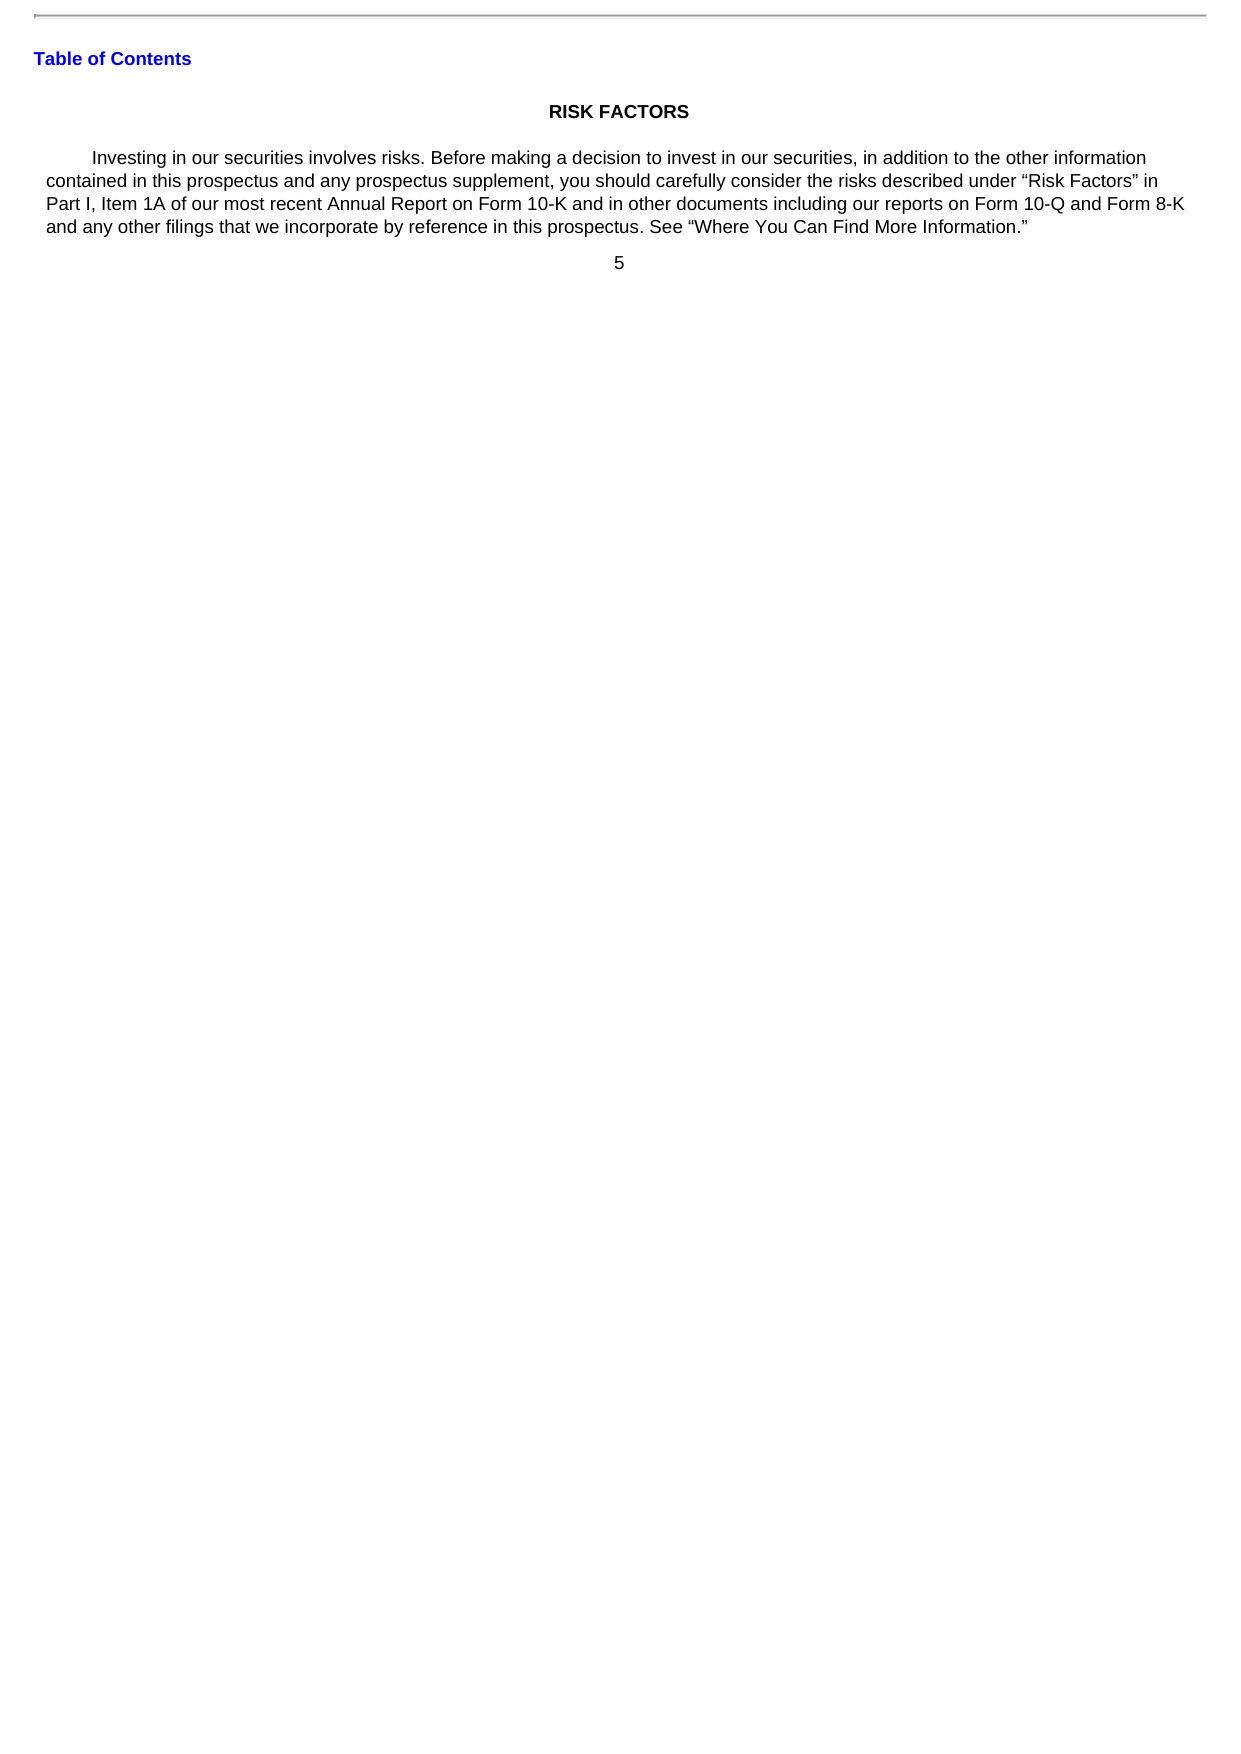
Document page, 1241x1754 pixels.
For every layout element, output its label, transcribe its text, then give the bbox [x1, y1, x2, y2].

text RISK FACTORS [33, 101, 1205, 123]
text 5 [33, 252, 1205, 273]
picture [34, 14, 1207, 19]
text Investing in our securities involves risks. Before making a decision to invest in our securities, in addition to the other information contained in this prospectus and any prospectus supplement, you should carefully consider the risks described under “Risk Factors” in Part I, Item 1A of our most recent Annual Report on Form 10-K and in other documents including our reports on Form 10-Q and Form 8-K and any other filings that we incorporate by reference in this prospectus. See “Where You Can Find More Information.” [46, 147, 1190, 238]
text Table of Contents [33, 48, 1190, 69]
